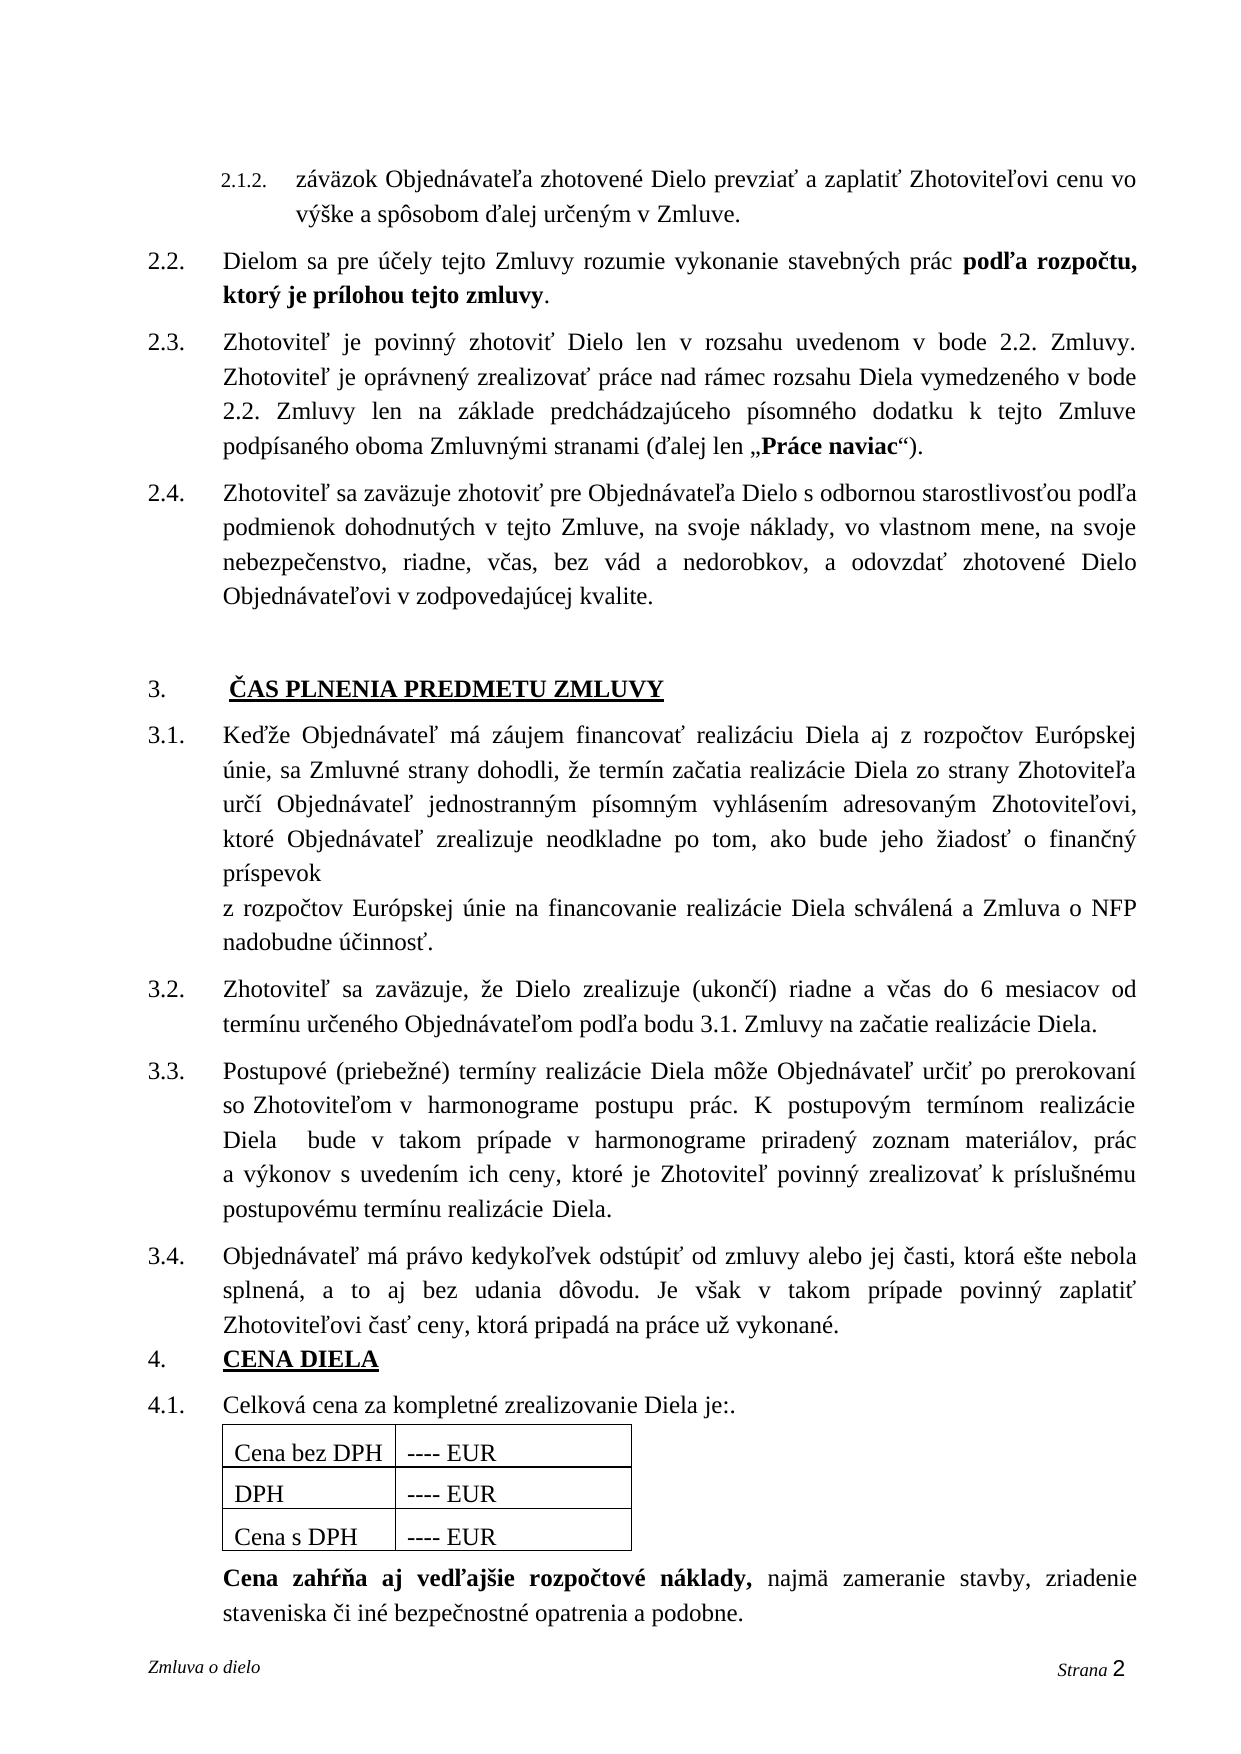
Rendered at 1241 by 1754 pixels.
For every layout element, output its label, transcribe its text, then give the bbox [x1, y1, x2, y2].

list záväzok Objednávateľa zhotovené Dielo prevziať a zaplatiť Zhotoviteľovi cenu vo výške a spôsobom ďalej určeným v Zmluve. [221, 164, 1137, 228]
list Postupové (priebežné) termíny realizácie Diela môže Objednávateľ určiť po prerokovaní so Zhotoviteľom v harmonograme postupu prác. K postupovým termínom realizácie Diela bude v takom prípade v harmonograme priradený zoznam materiálov, prác a výkonov s uvedením ich ceny, ktoré je Zhotoviteľ povinný zrealizovať k príslušnému postupovému termínu realizácie Diela. [148, 1056, 1137, 1222]
list Dielom sa pre účely tejto Zmluvy rozumie vykonanie stavebných prác podľa rozpočtu, ktorý je prílohou tejto zmluvy. [148, 246, 1137, 309]
table_cell ---- EUR [396, 1468, 631, 1508]
list Objednávateľ má právo kedykoľvek odstúpiť od zmluvy alebo jej časti, ktorá ešte nebola splnená, a to aj bez udania dôvodu. Je však v takom prípade povinný zaplatiť Zhotoviteľovi časť ceny, ktorá pripadá na práce už vykonané. [148, 1241, 1137, 1338]
text Cena zahŕňa aj vedľajšie rozpočtové náklady, najmä zameranie stavby, zriadenie staveniska či iné bezpečnostné opatrenia a podobne. [223, 1563, 1137, 1627]
list Celková cena za kompletné zrealizovanie Diela je:. [148, 1391, 1148, 1419]
list Zhotoviteľ je povinný zhotoviť Dielo len v rozsahu uvedenom v bode 2.2. Zmluvy. Zhotoviteľ je oprávnený zrealizovať práce nad rámec rozsahu Diela vymedzeného v bode 2.2. Zmluvy len na základe predchádzajúceho písomného dodatku k tejto Zmluve podpísaného oboma Zmluvnými stranami (ďalej len „Práce naviac“). [148, 327, 1137, 460]
table_header Cena bez DPH [223, 1425, 395, 1466]
list Keďže Objednávateľ má záujem financovať realizáciu Diela aj z rozpočtov Európskej únie, sa Zmluvné strany dohodli, že termín začatia realizácie Diela zo strany Zhotoviteľa určí Objednávateľ jednostranným písomným vyhlásením adresovaným Zhotoviteľovi, ktoré Objednávateľ zrealizuje neodkladne po tom, ako bude jeho žiadosť o finančný príspevok z rozpočtov Európskej únie na financovanie realizácie Diela schválená a Zmluva o NFP nadobudne účinnosť. [148, 721, 1138, 956]
table_header ---- EUR [396, 1425, 631, 1466]
list Zhotoviteľ sa zaväzuje zhotoviť pre Objednávateľa Dielo s odbornou starostlivosťou podľa podmienok dohodnutých v tejto Zmluve, na svoje náklady, vo vlastnom mene, na svoje nebezpečenstvo, riadne, včas, bez vád a nedorobkov, a odovzdať zhotovené Dielo Objednávateľovi v zodpovedajúcej kvalite. [148, 478, 1137, 610]
subtitle CENA DIELA [148, 1344, 1148, 1373]
table_cell DPH [223, 1468, 395, 1508]
list Zhotoviteľ sa zaväzuje, že Dielo zrealizuje (ukončí) riadne a včas do 6 mesiacov od termínu určeného Objednávateľom podľa bodu 3.1. Zmluvy na začatie realizácie Diela. [148, 974, 1137, 1038]
subtitle ČAS PLNENIA PREDMETU ZMLUVY [148, 674, 1148, 703]
table_cell ---- EUR [396, 1509, 631, 1550]
table_cell Cena s DPH [223, 1509, 395, 1550]
